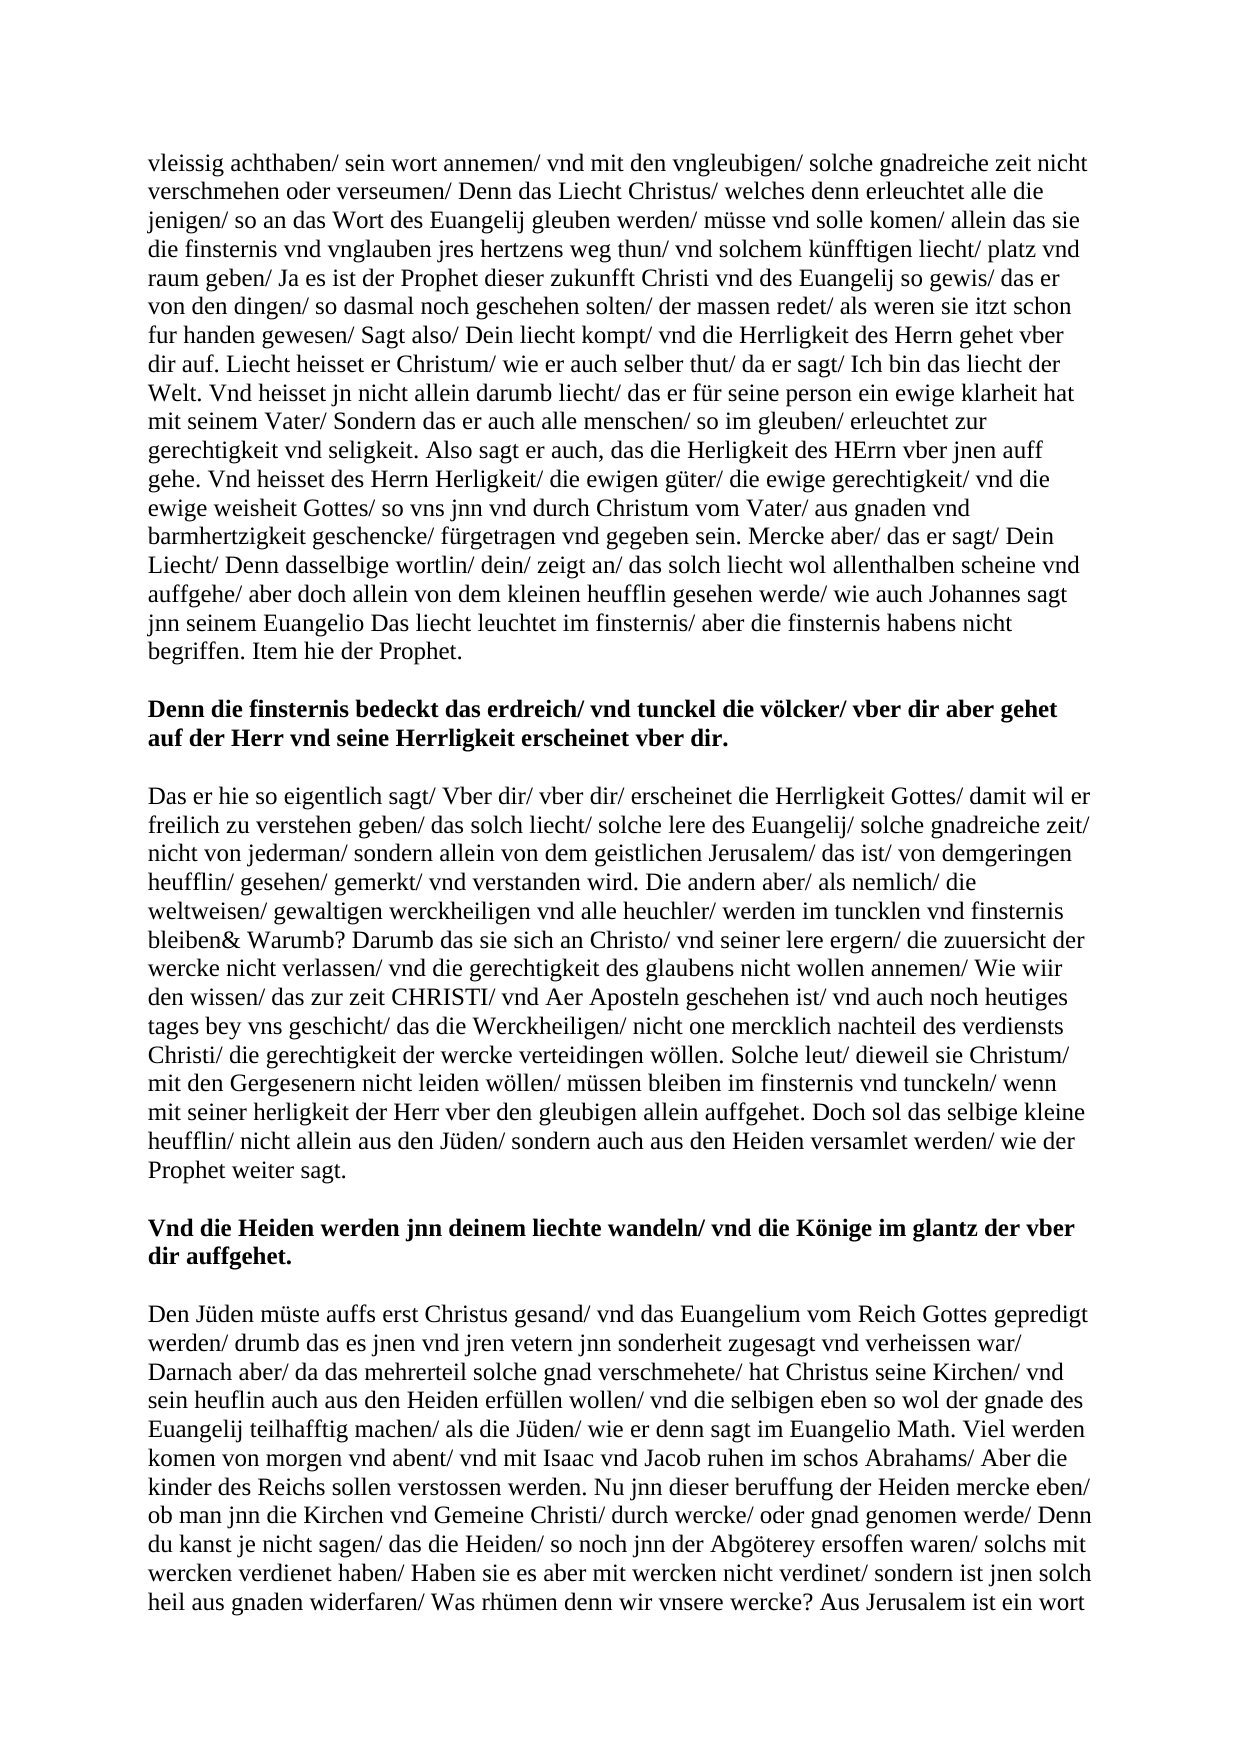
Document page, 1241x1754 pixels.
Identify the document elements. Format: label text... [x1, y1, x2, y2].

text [148, 148, 1093, 349]
text Mache dich auff/ werde liechte denn dein liecht kompt/ vnd die herrligkeit des Herrn/ gehet auff vber dir. [148, 378, 1093, 436]
text Das er hie so eigentlich sagt/ Vber dir/ vber dir/ erscheinet die Herrligkeit Gottes/ damit wil er freilich zu verstehen geben/ das solch liecht/ solche lere des Euangelij/ solche gnadreiche zeit/ nicht von jederman/ sondern allein von dem geistlichen Jerusalem/ das ist/ von demgeringen heufflin/ gesehen/ gemerkt/ vnd verstanden wird. Die andern aber/ als nemlich/ die weltweisen/ gewaltigen werckheiligen vnd alle heuchler/ werden im tuncklen vnd finsternis bleiben& Warumb? Darumb das sie sich an Christo/ vnd seiner lere ergern/ die zuuersicht der wercke nicht verlassen/ vnd die gerechtigkeit des glaubens nicht wollen annemen/ Wie wiir den wissen/ das zur zeit CHRISTI/ vnd Aer Aposteln geschehen ist/ vnd auch noch heutiges tages bey vns geschicht/ das die Werckheiligen/ nicht one mercklich nachteil des verdiensts Christi/ die gerechtigkeit der wercke verteidingen wöllen. Solche leut/ dieweil sie Christum/ mit den Gergesenern nicht leiden wöllen/ müssen bleiben im finsternis vnd tunckeln/ wenn mit seiner herligkeit der Herr vber den gleubigen allein auffgehet. Doch sol das selbige kleine heufflin/ nicht allein aus den Jüden/ sondern auch aus den Heiden versamlet werden/ wie der Prophet weiter sagt. [148, 1156, 1093, 1558]
text Denn die finsternis bedeckt das erdreich/ vnd tunckel die völcker/ vber dir aber gehet auf der Herr vnd seine Herrligkeit erscheinet vber dir. [148, 1069, 1093, 1126]
text Mit diesen worten spricht der Prophet an/ das geistliche Jerusalem/ das sie auff den künfftigen Christum/ der zu seiner zeit komen/ vnd sie inn gnad vnd barmhertzigkeit heimsuchen werde/ vleissig achthaben/ sein wort annemen/ vnd mit den vngleubigen/ solche gnadreiche zeit nicht verschmehen oder verseumen/ Denn das Liecht Christus/ welches denn erleuchtet alle die jenigen/ so an das Wort des Euangelij gleuben werden/ müsse vnd solle komen/ allein das sie die finsternis vnd vnglauben jres hertzens weg thun/ vnd solchem künfftigen liecht/ platz vnd raum geben/ Ja es ist der Prophet dieser zukunfft Christi vnd des Euangelij so gewis/ das er von den dingen/ so dasmal noch geschehen solten/ der massen redet/ als weren sie itzt schon fur handen gewesen/ Sagt also/ Dein liecht kompt/ vnd die Herrligkeit des Herrn gehet vber dir auf. Liecht heisset er Christum/ wie er auch selber thut/ da er sagt/ Ich bin das liecht der Welt. Vnd heisset jn nicht allein darumb liecht/ das er für seine person ein ewige klarheit hat mit seinem Vater/ Sondern das er auch alle menschen/ so im gleuben/ erleuchtet zur gerechtigkeit vnd seligkeit. Also sagt er auch, das die Herligkeit des HErrn vber jnen auff gehe. Vnd heisset des Herrn Herligkeit/ die ewigen güter/ die ewige gerechtigkeit/ vnd die ewige weisheit Gottes/ so vns jnn vnd durch Christum vom Vater/ aus gnaden vnd barmhertzigkeit geschencke/ fürgetragen vnd gegeben sein. Mercke aber/ das er sagt/ Dein Liecht/ Denn dasselbige wortlin/ dein/ zeigt an/ das solch liecht wol allenthalben scheine vnd auffgehe/ aber doch allein von dem kleinen heufflin gesehen werde/ wie auch Johannes sagt jnn seinem Euangelio Das liecht leuchtet im finsternis/ aber die finsternis habens nicht begriffen. Item hie der Prophet. [148, 465, 1093, 1040]
